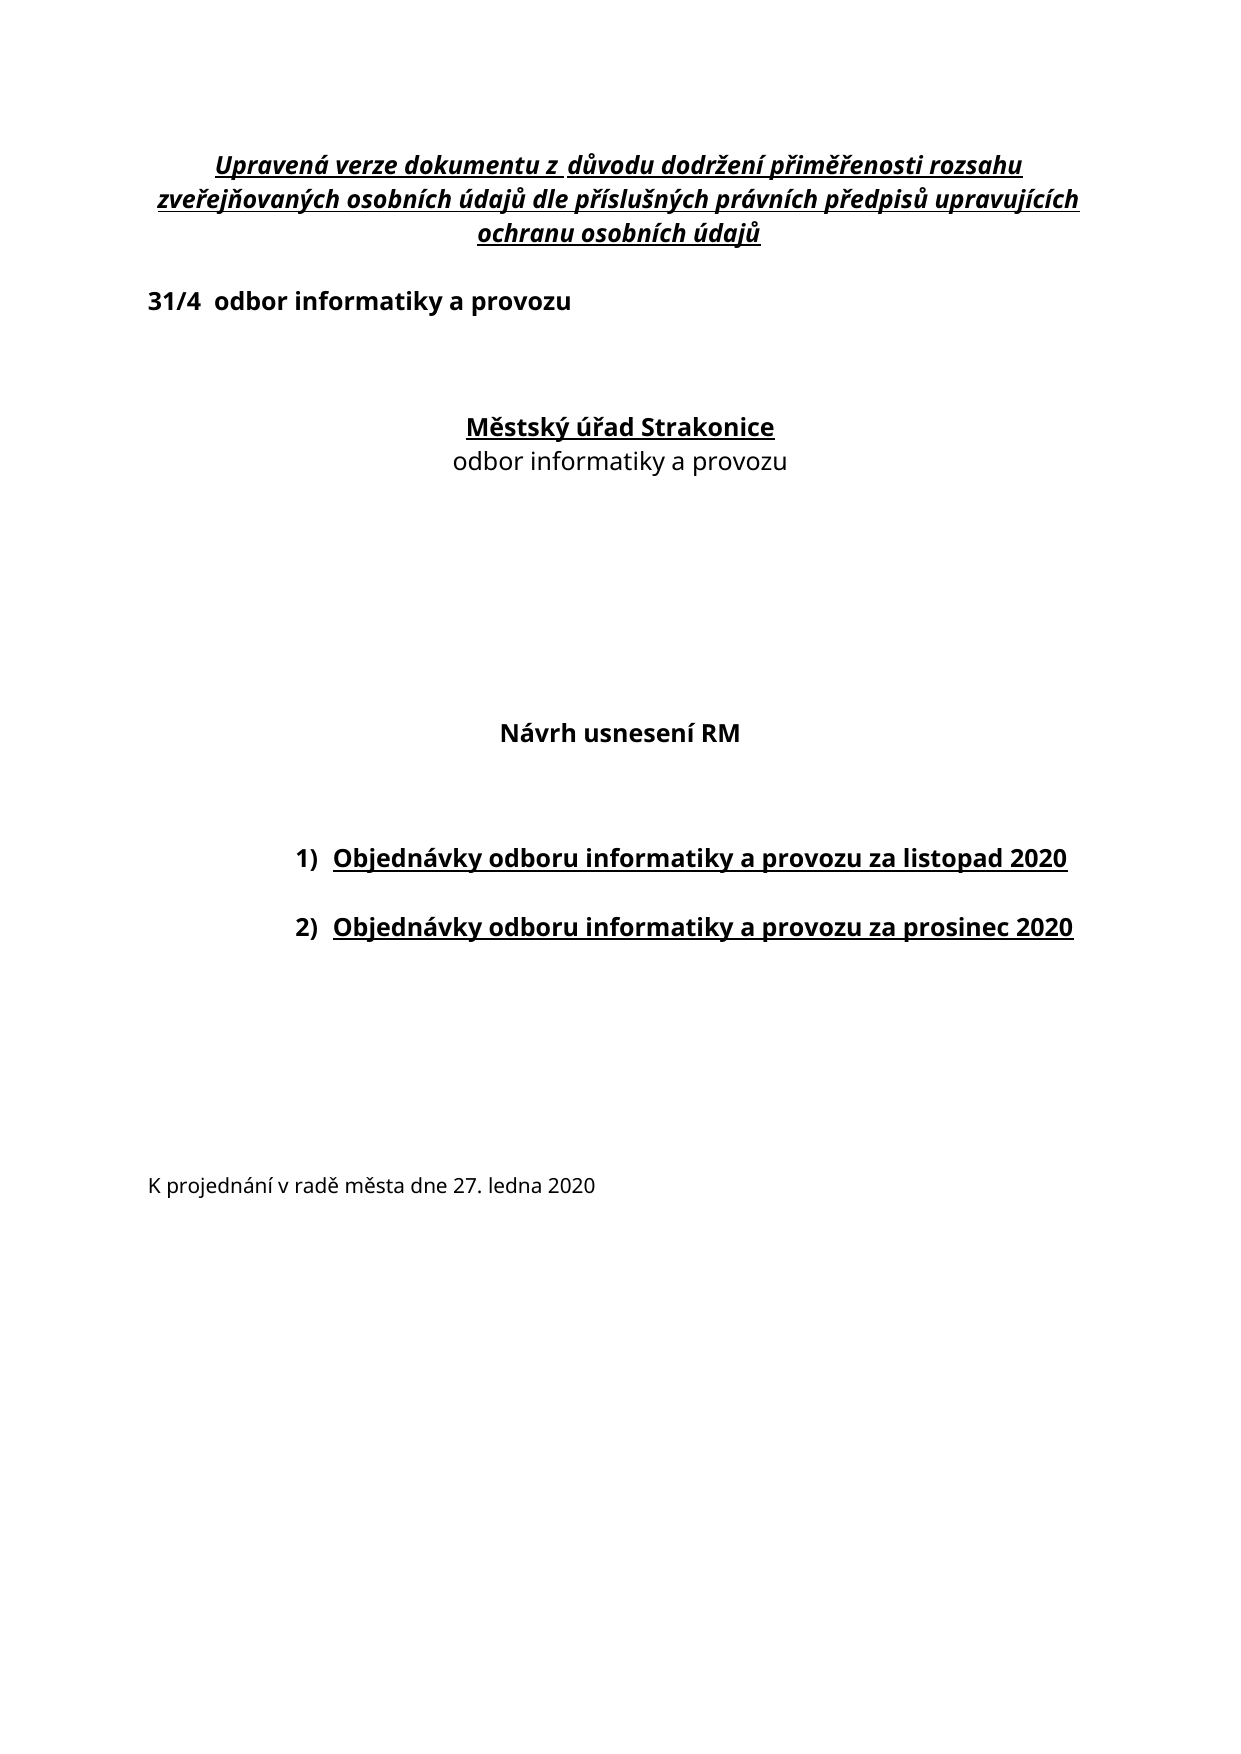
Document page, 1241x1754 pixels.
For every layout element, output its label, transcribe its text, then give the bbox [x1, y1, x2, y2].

subtitle 31/4 odbor informatiky a provozu [148, 284, 1093, 318]
list Objednávky odboru informatiky a provozu za listopad 2020 [295, 841, 1093, 875]
text K projednání v radě města dne 27. ledna 2020 [148, 1171, 1093, 1199]
text Návrh usnesení RM [148, 716, 1093, 750]
list Objednávky odboru informatiky a provozu za prosinec 2020 [295, 909, 1093, 943]
text Městský úřad Strakonice [148, 409, 1093, 443]
text Upravená verze dokumentu z důvodu dodržení přiměřenosti rozsahu zveřejňovaných osobních údajů dle příslušných právních předpisů upravujících ochranu osobních údajů [148, 148, 1093, 250]
text odbor informatiky a provozu [148, 443, 1093, 478]
